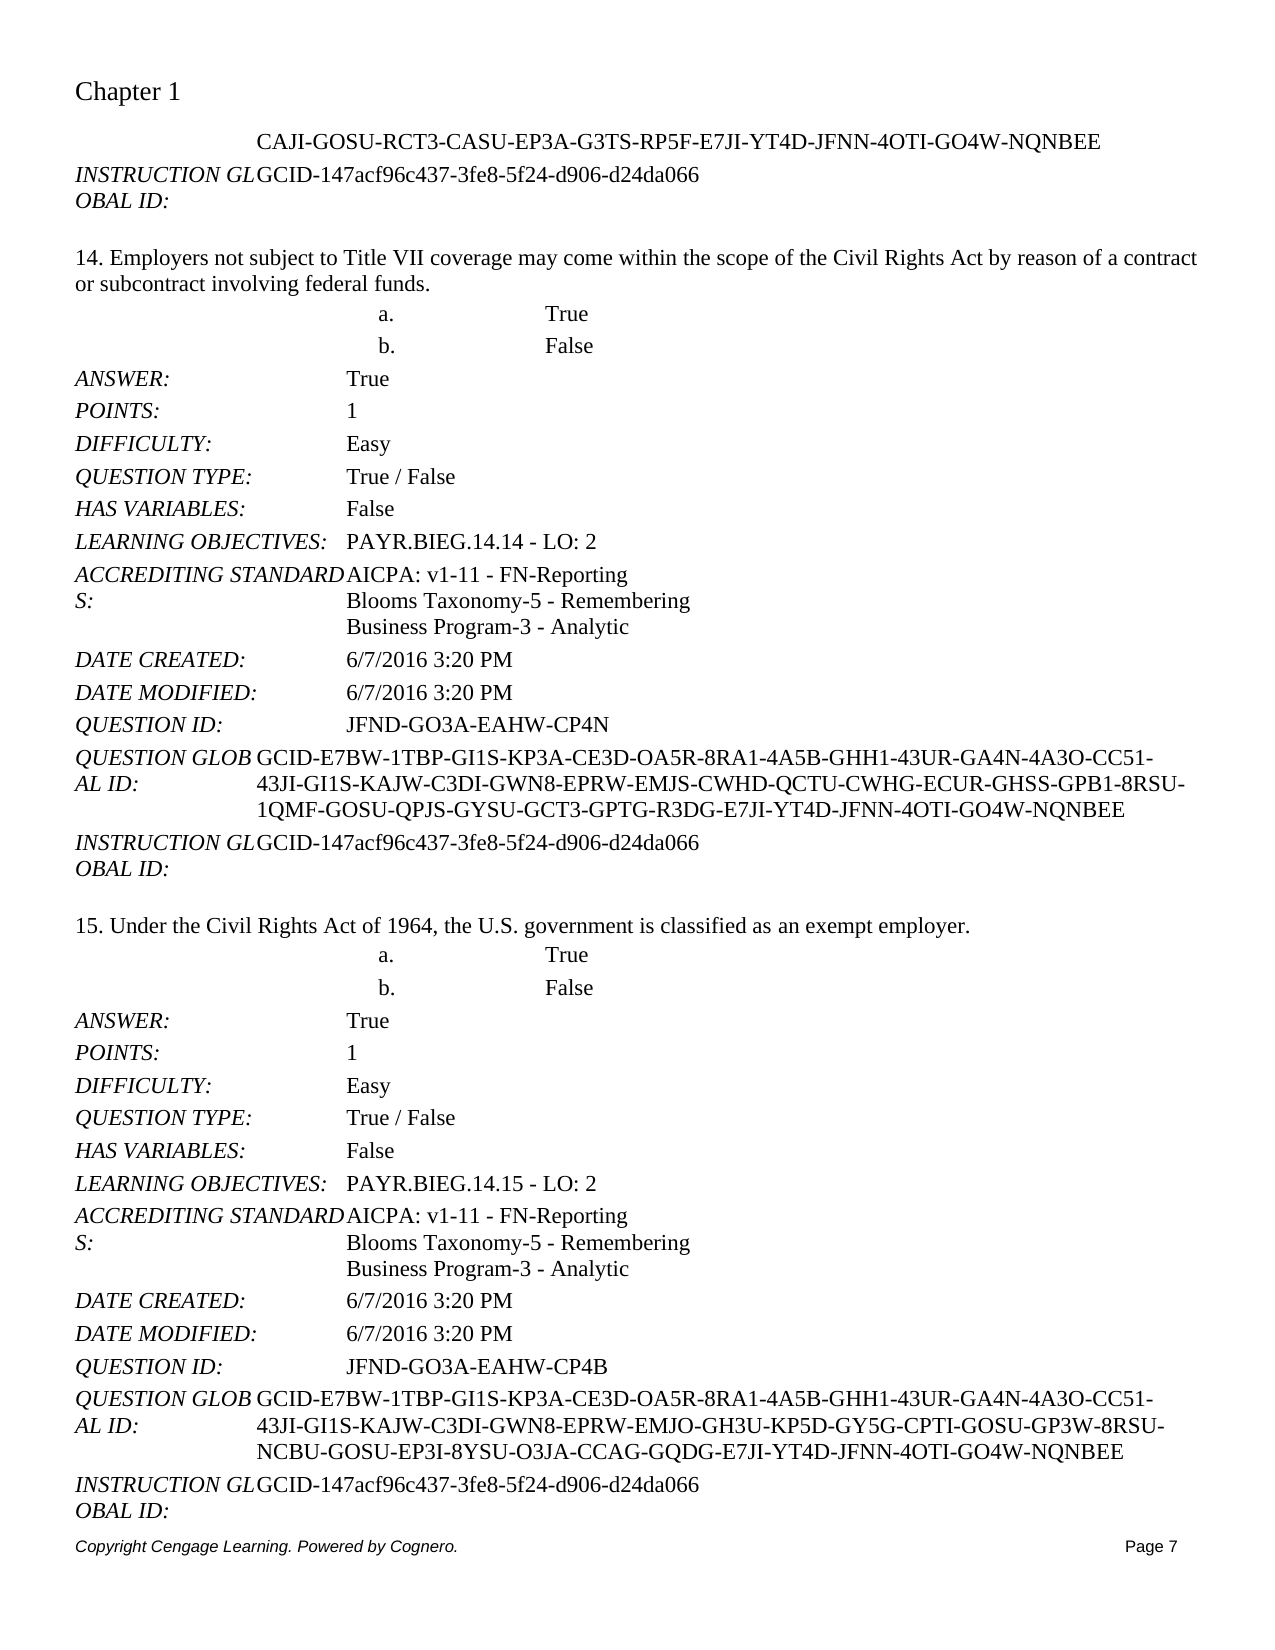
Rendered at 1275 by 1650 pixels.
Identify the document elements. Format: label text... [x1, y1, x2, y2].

table_header 15. Under the Civil Rights Act of 1964, the U.S. government is classified as an exempt employer. [75, 912, 1200, 1527]
table_header 14. Employers not subject to Title VII coverage may come within the scope of the Civil Rights Act by reason of a contract or subcontract involving federal funds. [75, 244, 1200, 885]
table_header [75, 125, 1200, 217]
